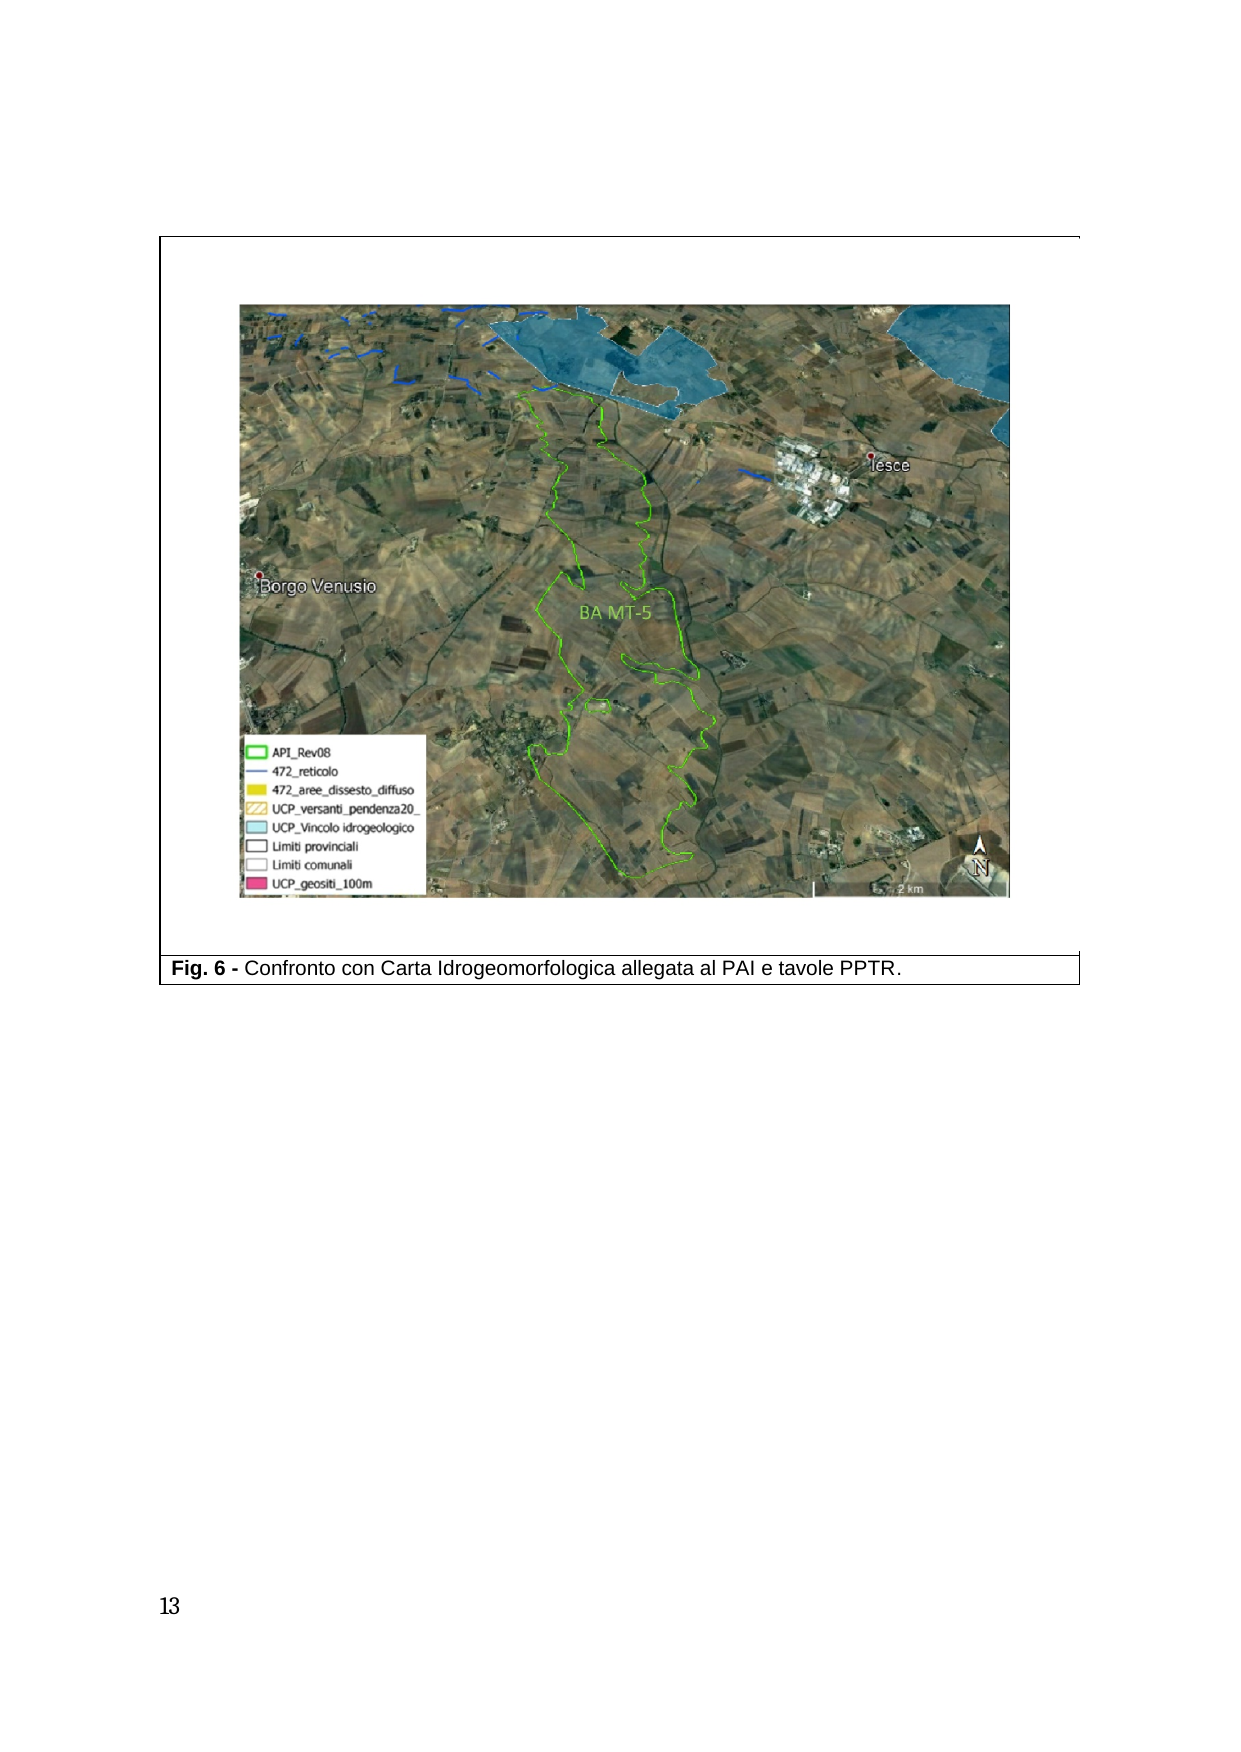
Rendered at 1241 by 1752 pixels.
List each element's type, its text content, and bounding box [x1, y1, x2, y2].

table_header [161, 237, 1079, 955]
picture [172, 239, 1092, 951]
table_cell Fig. 6 - Confronto con Carta Idrogeomorfologica allegata al PAI e tavole PPTR. [161, 956, 1079, 984]
